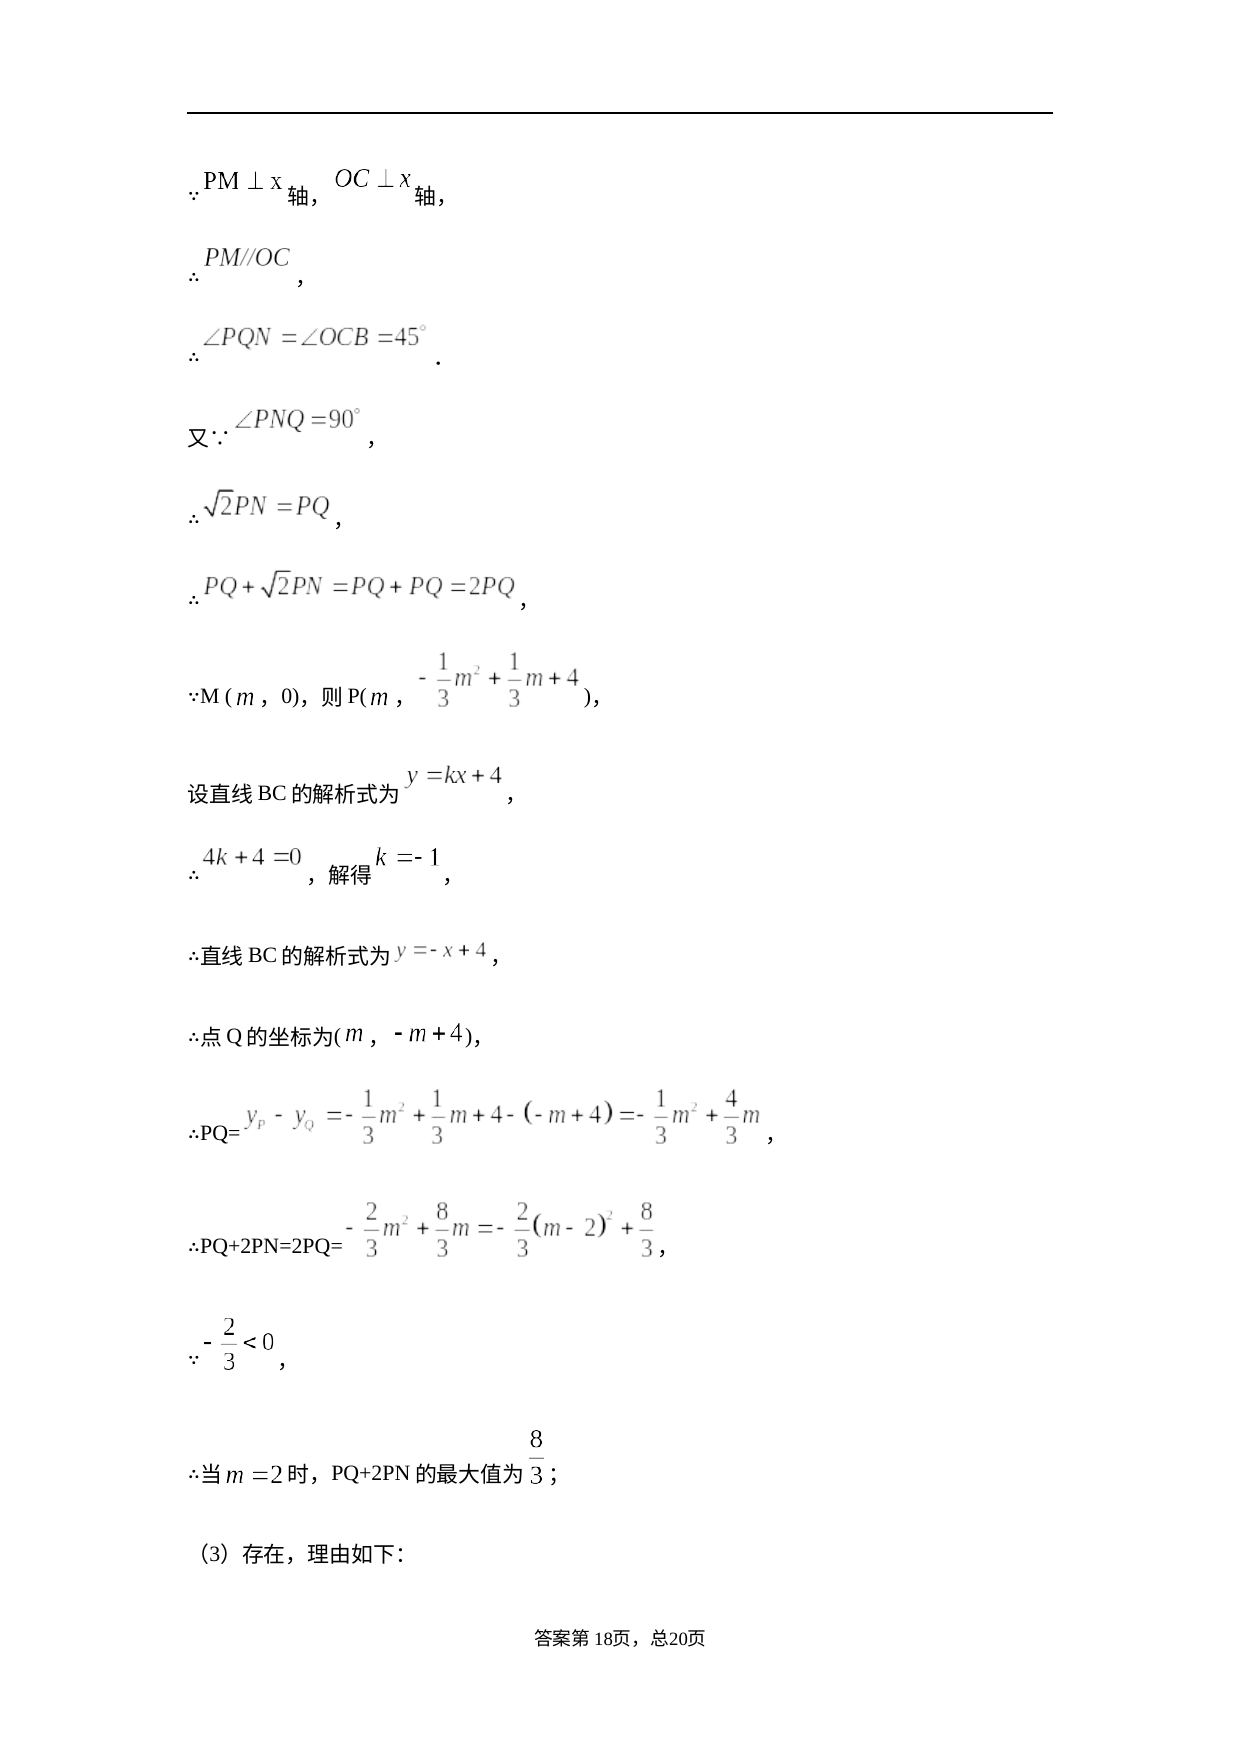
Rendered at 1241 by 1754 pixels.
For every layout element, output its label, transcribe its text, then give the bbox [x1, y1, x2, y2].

text ∴，解得， [187, 841, 1053, 906]
text ∵， [187, 1310, 1053, 1408]
text 又∵， [187, 404, 1053, 469]
text ∴， [187, 485, 1053, 550]
text ∴当时，PQ+2PN的最大值为； [187, 1424, 1053, 1521]
text ∵轴，轴， [187, 162, 1053, 227]
text ∴点Q的坐标为(，)， [187, 1003, 1053, 1068]
text 设直线BC的解析式为， [187, 760, 1053, 825]
text ∴． [187, 324, 1053, 389]
text ∵M (，0)，则P(，)， [187, 647, 1053, 744]
text ∴PQ+2PN=2PQ=， [187, 1197, 1053, 1294]
text ∴PQ=， [187, 1084, 1053, 1181]
text （3）存在，理由如下： [187, 1537, 1053, 1569]
text ∴， [187, 243, 1053, 308]
text ∴， [187, 566, 1053, 631]
text ∴直线BC的解析式为， [187, 922, 1053, 987]
